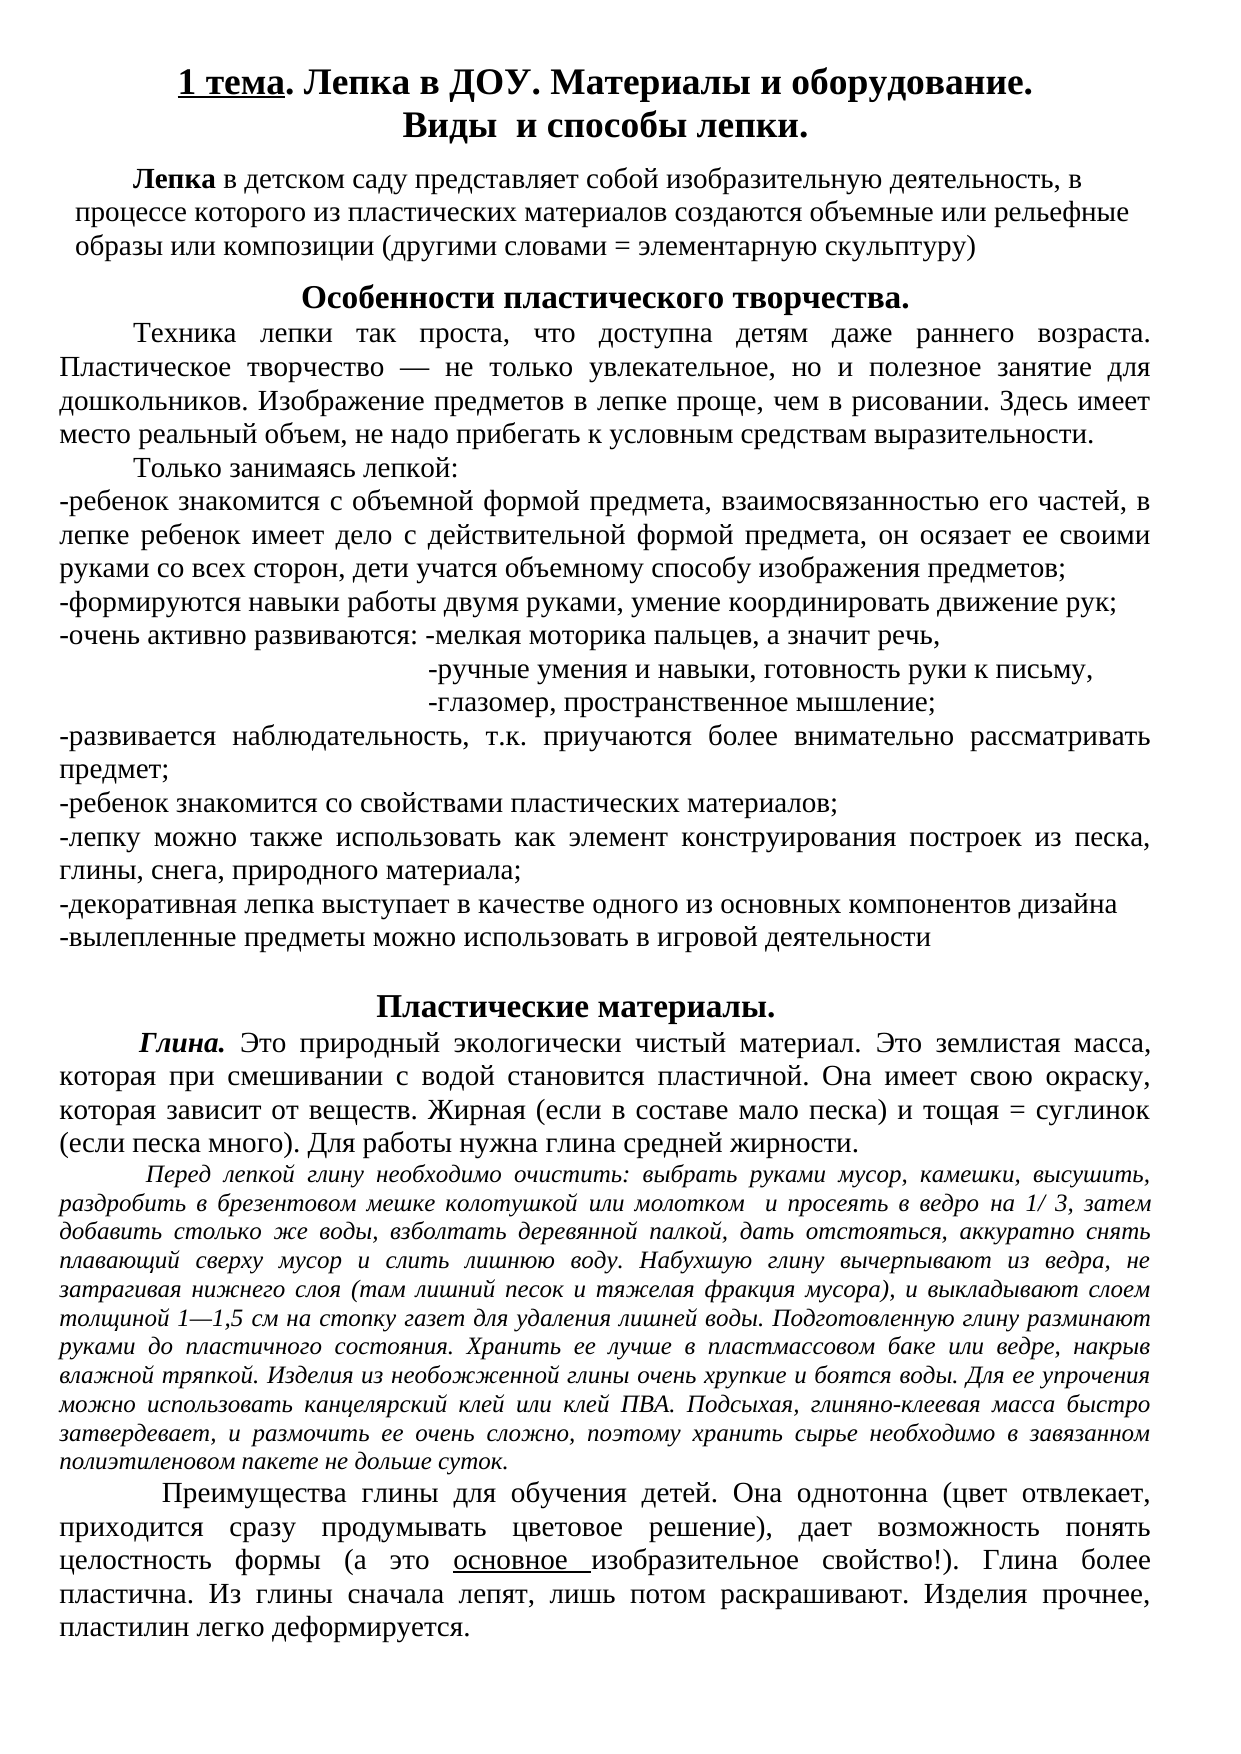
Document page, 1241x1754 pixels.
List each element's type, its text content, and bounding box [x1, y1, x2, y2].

text -развивается наблюдательность, т.к. приучаются более внимательно рассматривать предмет; [59, 718, 1152, 785]
text Особенности пластического творчества. [59, 277, 1152, 316]
text -лепку можно также использовать как элемент конструирования построек из песка, глины, снега, природного материала; [59, 819, 1152, 886]
text Перед лепкой глину необходимо очистить: выбрать руками мусор, камешки, высушить, раздробить в брезентовом мешке колотушкой или молотком и просеять в ведро на 1/ 3, затем добавить столько же воды, взболтать деревянной палкой, дать отстояться, аккуратно снять плавающий сверху мусор и слить лишнюю воду. Набухшую глину вычерпывают из ведра, не затрагивая нижнего слоя (там лишний песок и тяжелая фракция мусора), и выкладывают слоем толщиной 1—1,5 см на стопку газет для удаления лишней воды. Подготовленную глину разминают руками до пластичного состояния. Хранить ее лучше в пластмассовом баке или ведре, накрыв влажной тряпкой. Изделия из необожженной глины очень хрупкие и боятся воды. Для ее упрочения можно использовать канцелярский клей или клей ПВА. Подсыхая, глиняно-клеевая масса быстро затвердевает, и размочить ее очень сложно, поэтому хранить сырье необходимо в завязанном полиэтиленовом пакете не дольше суток. [59, 1159, 1152, 1475]
text Только занимаясь лепкой: [59, 450, 1152, 483]
text Глина. Это природный экологически чистый материал. Это землистая масса, которая при смешивании с водой становится пластичной. Она имеет свою окраску, которая зависит от веществ. Жирная (если в составе мало песка) и тощая = суглинок (если песка много). Для работы нужна глина средней жирности. [59, 1025, 1152, 1159]
text -декоративная лепка выступает в качестве одного из основных компонентов дизайна [59, 886, 1152, 919]
text -ребенок знакомится с объемной формой предмета, взаимосвязанностью его частей, в лепке ребенок имеет дело с действительной формой предмета, он осязает ее своими руками со всех сторон, дети учатся объемному способу изображения предметов; [59, 483, 1152, 584]
text -ручные умения и навыки, готовность руки к письму, [59, 651, 1152, 684]
text Пластические материалы. [0, 986, 1152, 1025]
text -ребенок знакомится со свойствами пластических материалов; [59, 785, 1152, 819]
text -очень активно развиваются: -мелкая моторика пальцев, а значит речь, [59, 617, 1152, 651]
text -вылепленные предметы можно использовать в игровой деятельности [59, 919, 1152, 953]
text -формируются навыки работы двумя руками, умение координировать движение рук; [59, 584, 1152, 617]
text Преимущества глины для обучения детей. Она однотонна (цвет отвлекает, приходится сразу продумывать цветовое решение), дает возможность понять целостность формы (а это основное изобразительное свойство!). Глина более пластична. Из глины сначала лепят, лишь потом раскрашивают. Изделия прочнее, пластилин легко деформируется. [59, 1475, 1152, 1643]
text 1 тема. Лепка в ДОУ. Материалы и оборудование. [59, 59, 1152, 102]
text Виды и способы лепки. [59, 102, 1152, 145]
text Лепка в детском саду представляет собой изобразительную деятельность, в процессе которого из пластических материалов создаются объемные или рельефные образы или композиции (другими словами = элементарную скульптуру) [75, 161, 1136, 262]
text -глазомер, пространственное мышление; [59, 684, 1152, 718]
text Техника лепки так проста, что доступна детям даже раннего возраста. Пластическое творчество — не только увлекательное, но и полезное занятие для дошкольников. Изображение предметов в лепке проще, чем в рисовании. Здесь имеет место реальный объем, не надо прибегать к условным средствам выразительности. [59, 316, 1152, 450]
